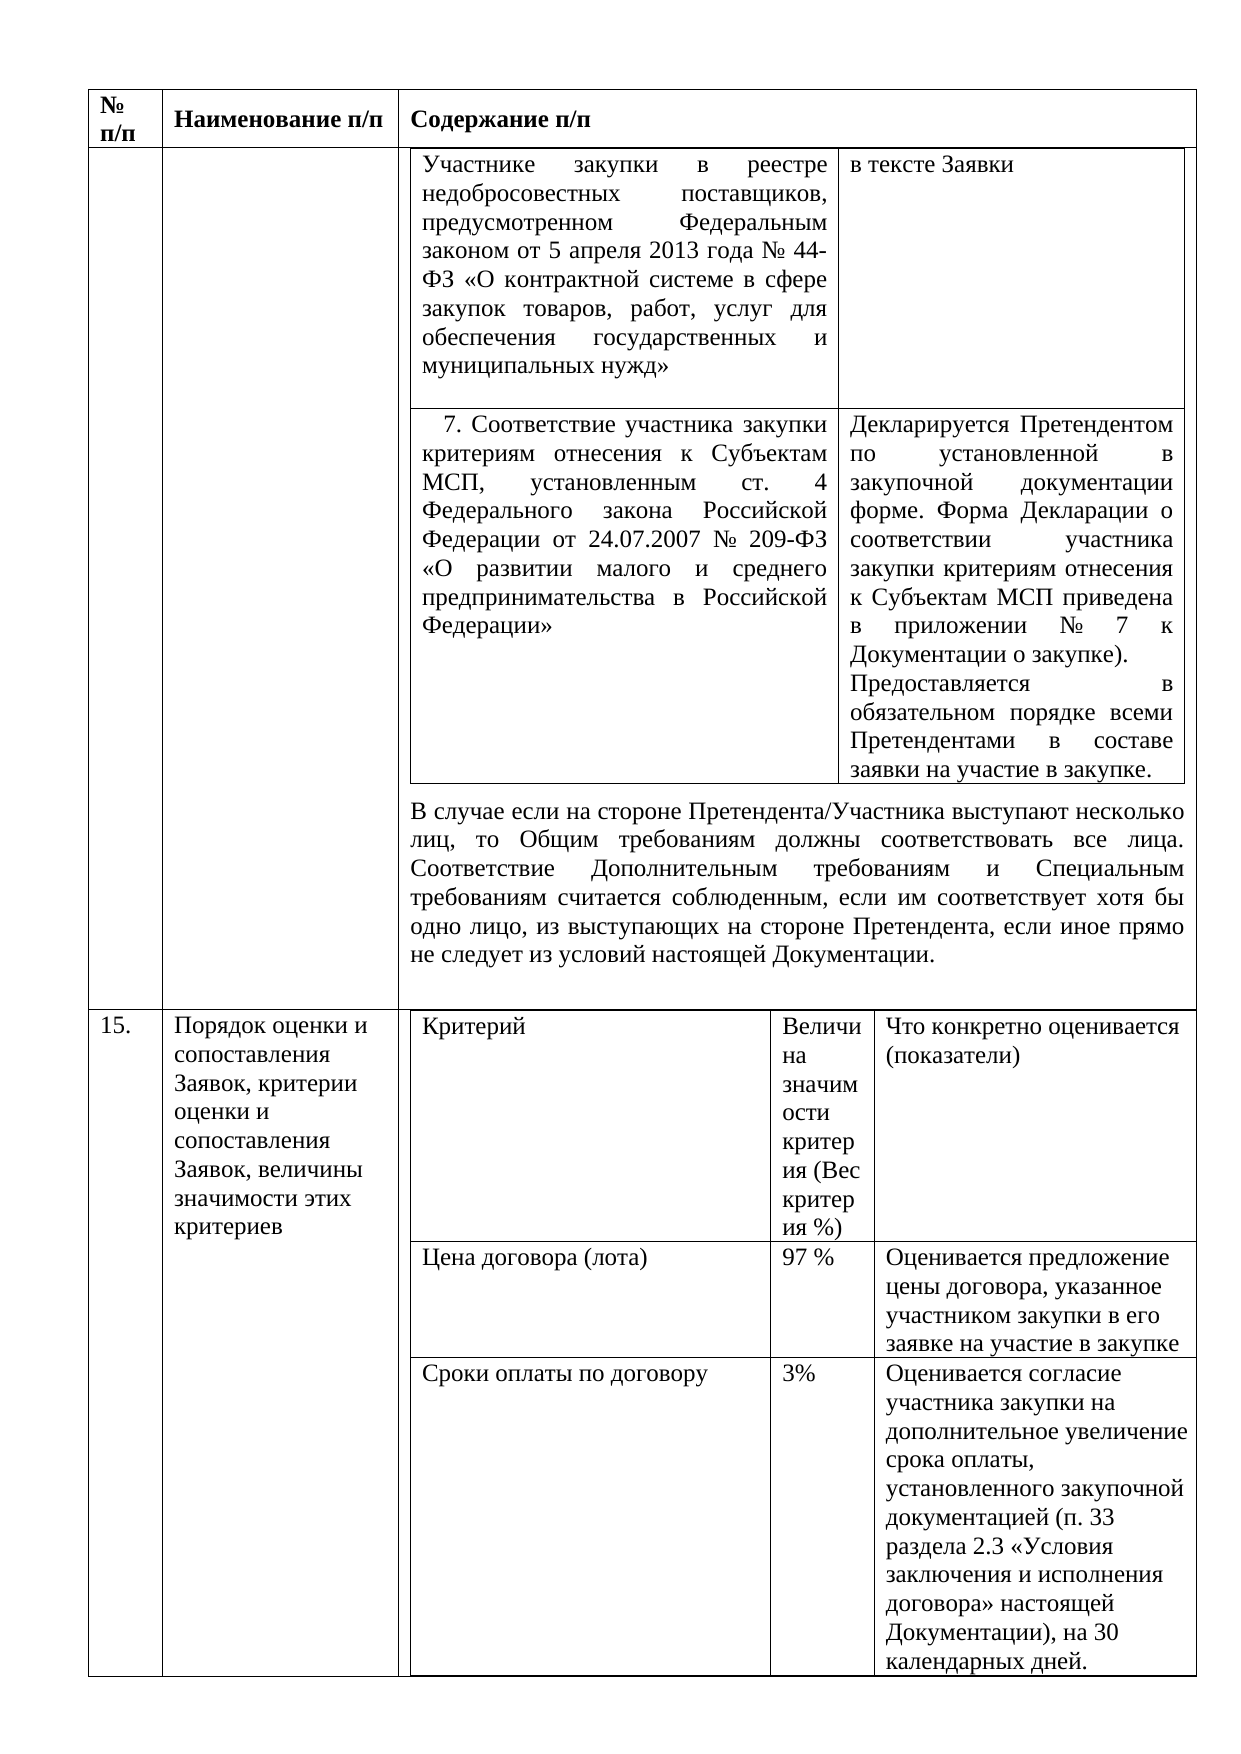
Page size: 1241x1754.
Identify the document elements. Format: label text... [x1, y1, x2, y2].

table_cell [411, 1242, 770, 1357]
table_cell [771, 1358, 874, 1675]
table_header Содержание п/п [399, 90, 1196, 147]
table_header № п/п [89, 90, 162, 147]
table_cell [163, 1010, 398, 1676]
table_header Наименование п/п [163, 90, 398, 147]
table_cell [163, 148, 398, 1009]
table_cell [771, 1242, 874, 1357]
table_cell [89, 148, 162, 1009]
table_cell [89, 1010, 162, 1676]
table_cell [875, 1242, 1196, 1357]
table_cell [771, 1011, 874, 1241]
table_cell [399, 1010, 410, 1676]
